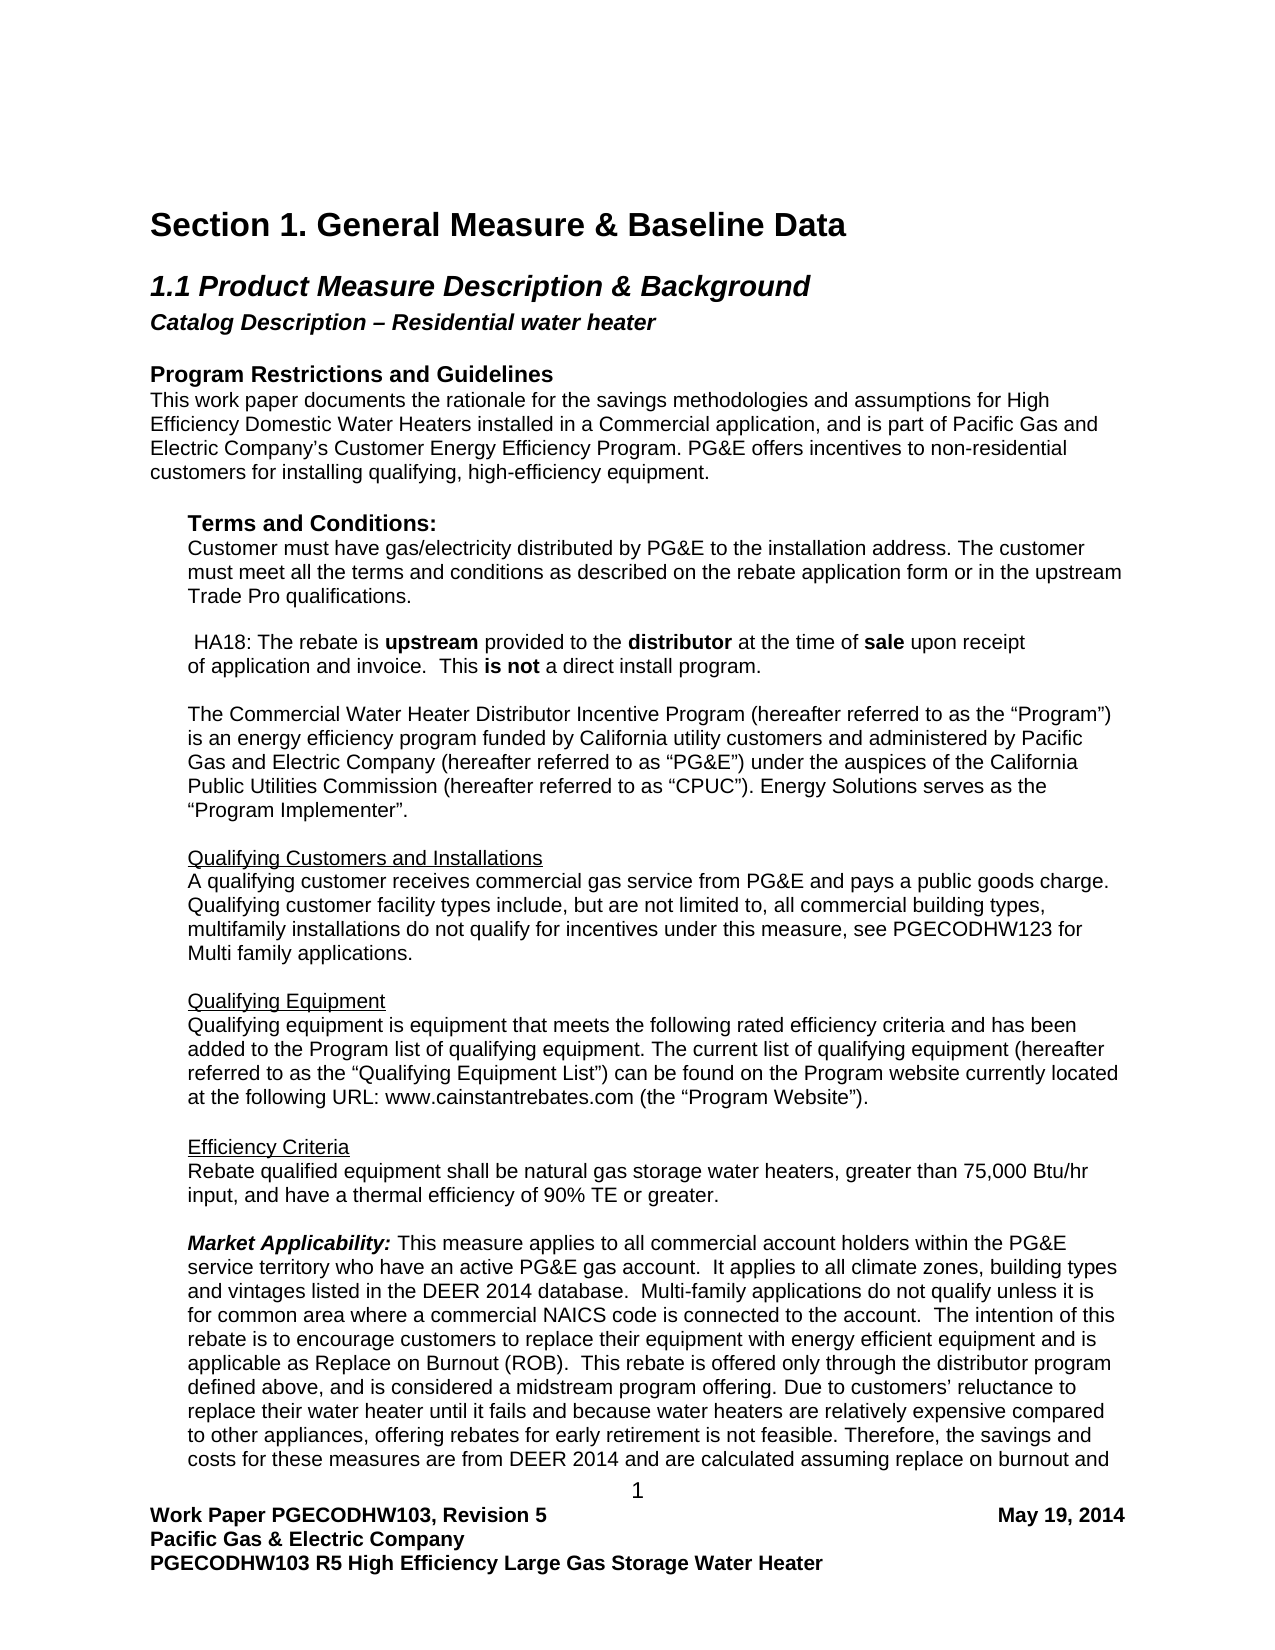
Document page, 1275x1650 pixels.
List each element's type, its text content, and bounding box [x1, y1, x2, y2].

text Terms and Conditions: [187, 510, 1125, 536]
text Efficiency Criteria [187, 1135, 1125, 1159]
text A qualifying customer receives commercial gas service from PG&E and pays a public goods charge. Qualifying customer facility types include, but are not limited to, all commercial building types, multifamily installations do not qualify for incentives under this measure, see PGECODHW123 for Multi family applications. [187, 869, 1125, 965]
text Qualifying Customers and Installations [187, 845, 1125, 869]
text Qualifying Equipment [187, 989, 1125, 1013]
text The Commercial Water Heater Distributor Incentive Program (hereafter referred to as the “Program”) is an energy efficiency program funded by California utility customers and administered by Pacific Gas and Electric Company (hereafter referred to as “PG&E”) under the auspices of the California Public Utilities Commission (hereafter referred to as “CPUC”). Energy Solutions serves as the “Program Implementer”. [187, 702, 1125, 821]
text Customer must have gas/electricity distributed by PG&E to the installation address. The customer must meet all the terms and conditions as described on the rebate application form or in the upstream Trade Pro qualifications. [187, 536, 1125, 608]
text Catalog Description – Residential water heater [150, 309, 1125, 335]
text HA18: The rebate is upstream provided to the distributor at the time of sale upon receipt of application and invoice. This is not a direct install program. [187, 630, 1125, 678]
text Program Restrictions and Guidelines [150, 361, 1125, 388]
subtitle 1.1 Product Measure Description & Background [150, 269, 1125, 302]
text This work paper documents the rationale for the savings methodologies and assumptions for High Efficiency Domestic Water Heaters installed in a Commercial application, and is part of Pacific Gas and Electric Company’s Customer Energy Efficiency Program. PG&E offers incentives to non-residential customers for installing qualifying, high-efficiency equipment. [150, 388, 1125, 483]
text Qualifying equipment is equipment that meets the following rated efficiency criteria and has been added to the Program list of qualifying equipment. The current list of qualifying equipment (hereafter referred to as the “Qualifying Equipment List”) can be found on the Program website currently located at the following URL: www.cainstantrebates.com (the “Program Website”). [187, 1013, 1125, 1109]
text Rebate qualified equipment shall be natural gas storage water heaters, greater than 75,000 Btu/hr input, and have a thermal efficiency of 90% TE or greater. [187, 1159, 1125, 1207]
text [187, 1231, 1125, 1471]
subtitle Section 1. General Measure & Baseline Data [150, 205, 1125, 244]
